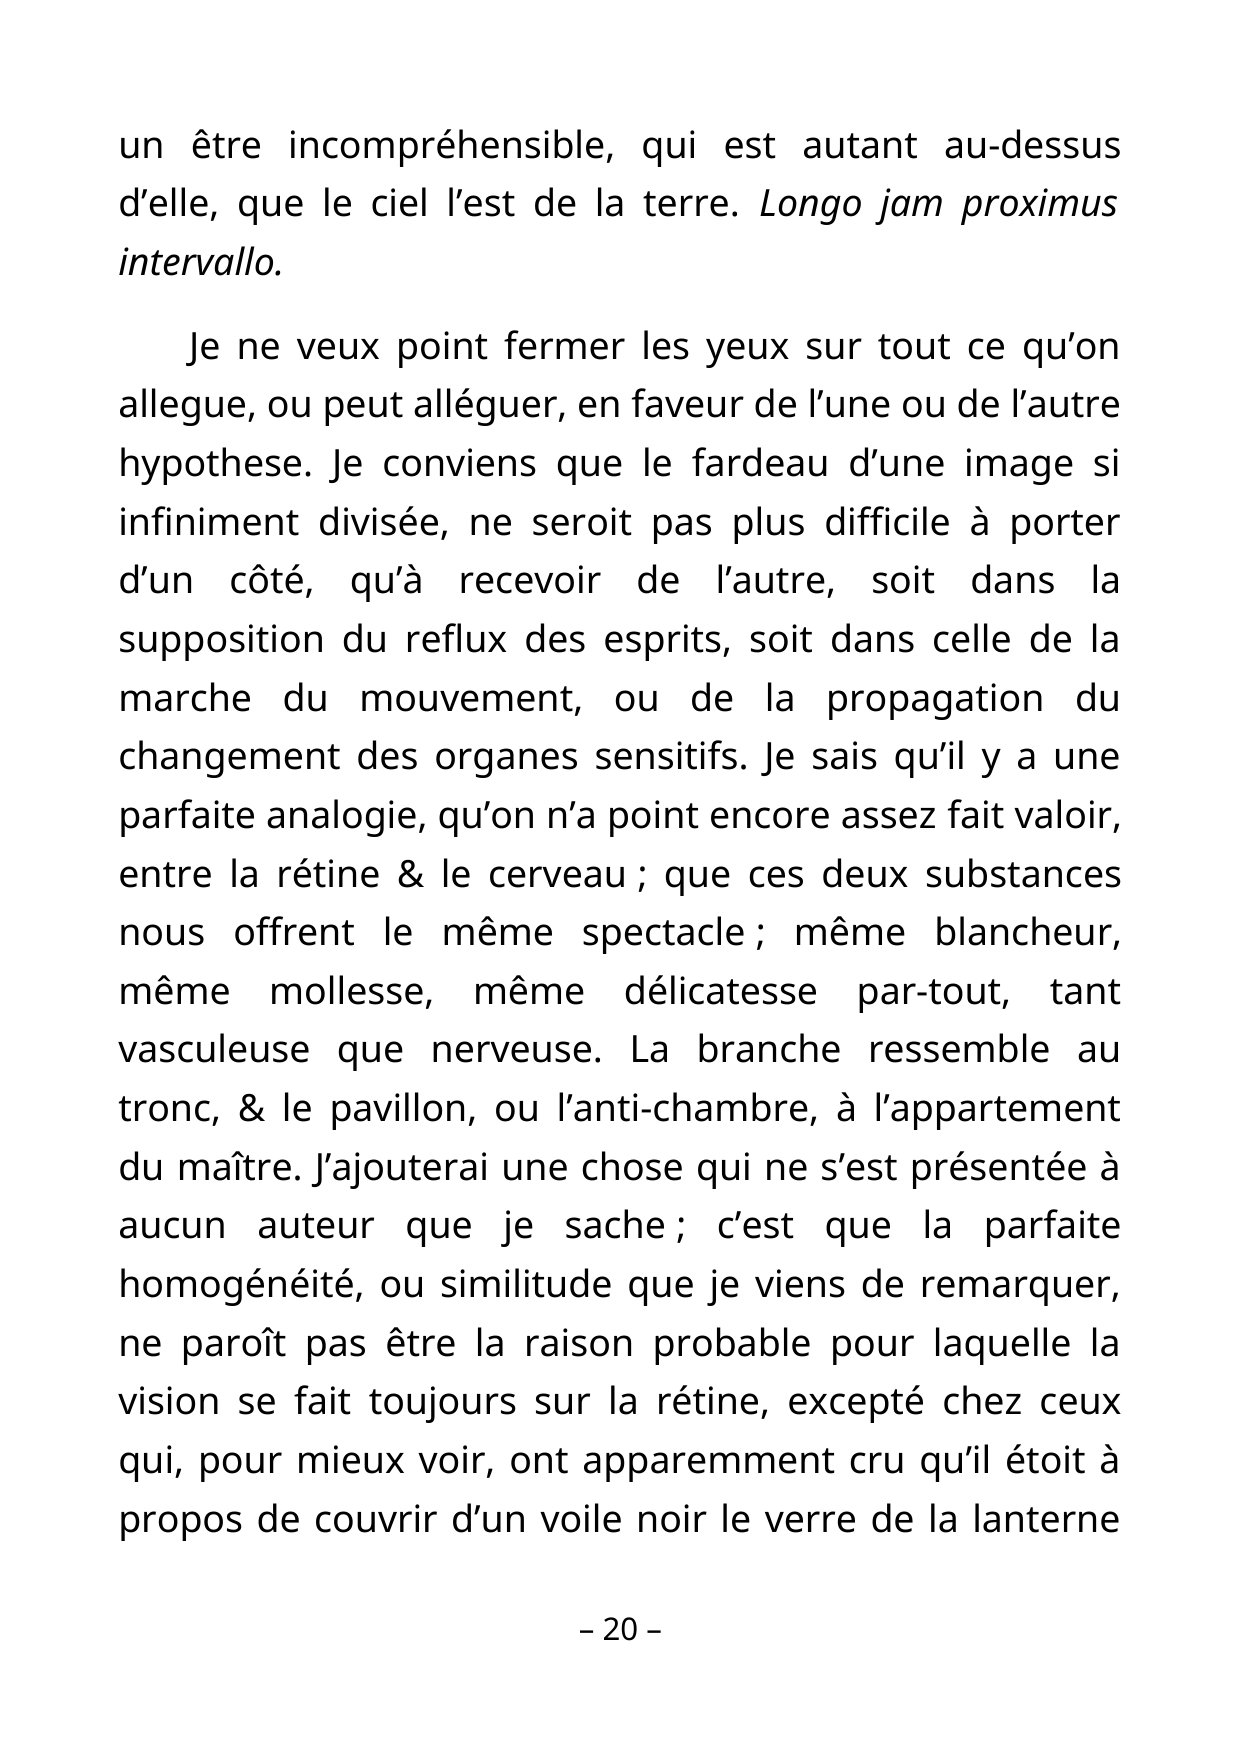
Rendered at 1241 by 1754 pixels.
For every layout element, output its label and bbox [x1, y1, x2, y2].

text [118, 319, 1122, 1543]
text [118, 118, 1122, 286]
